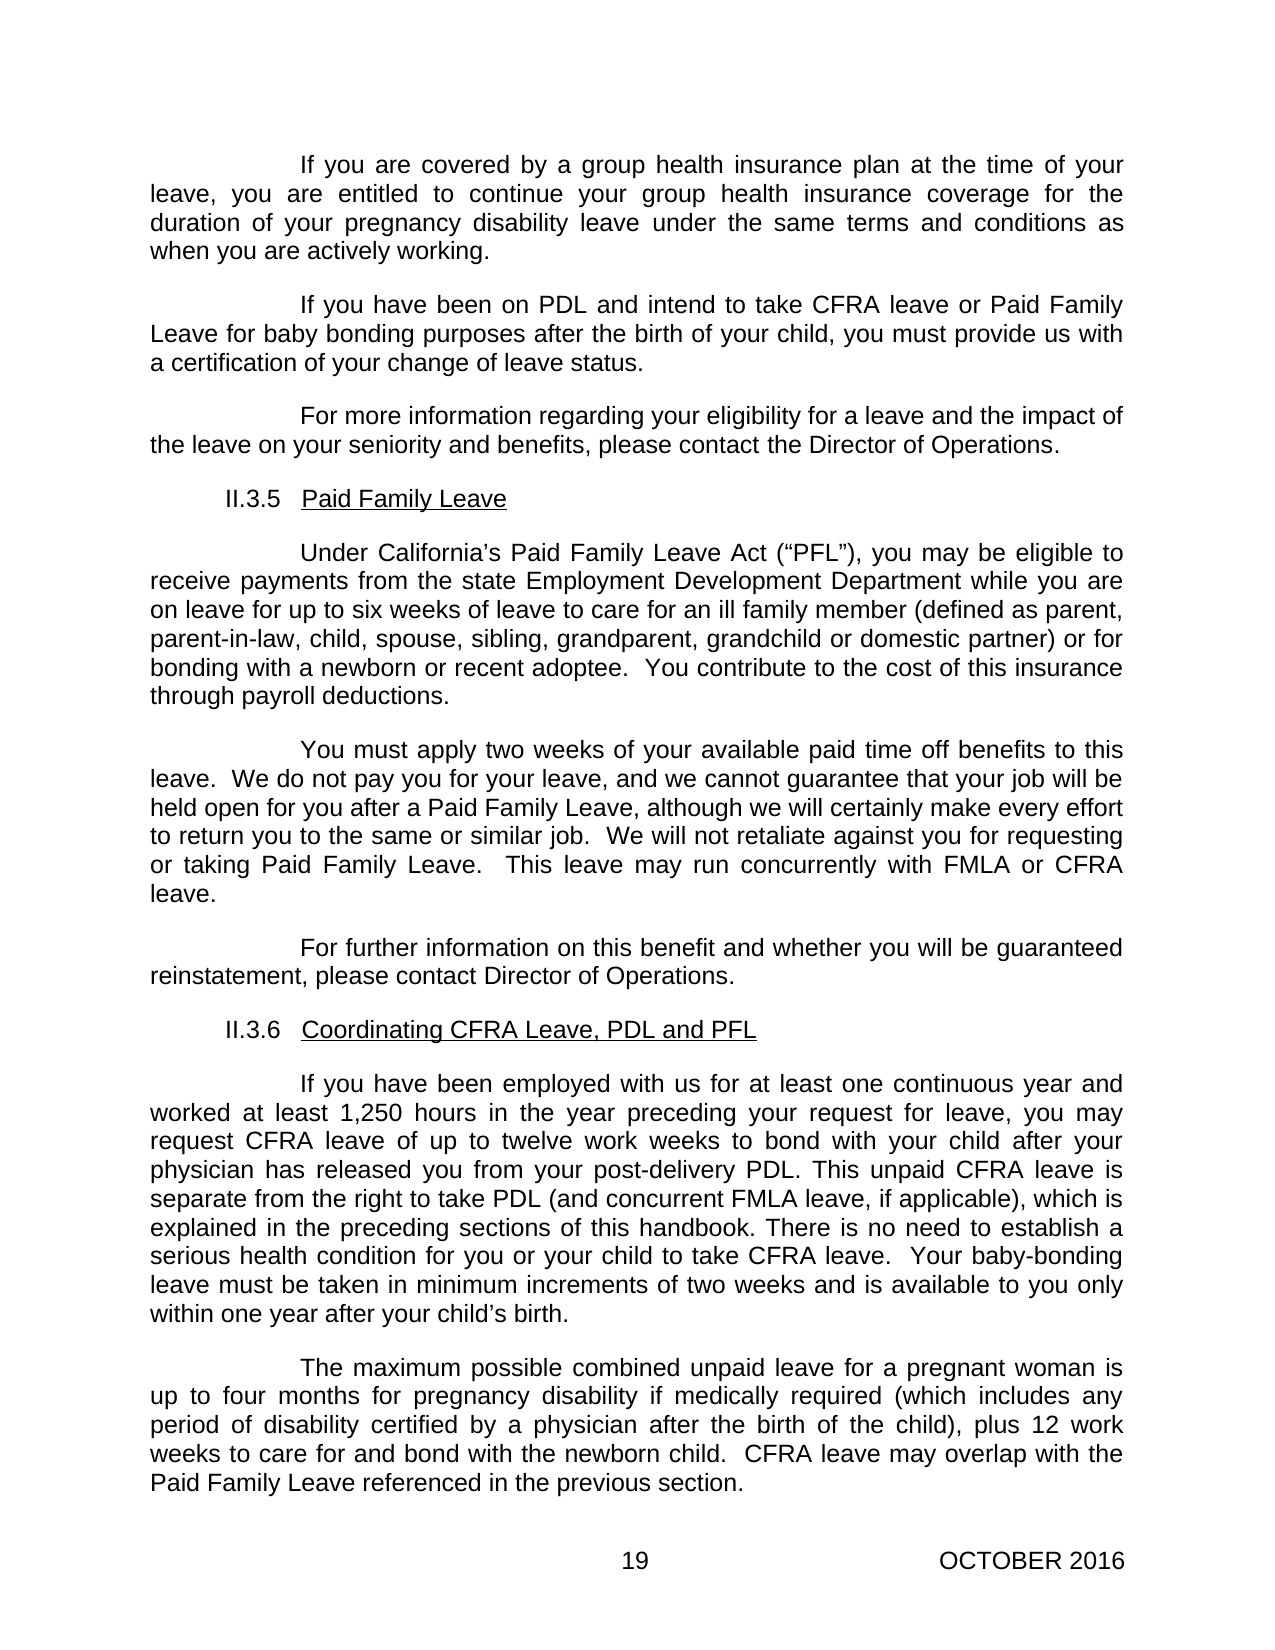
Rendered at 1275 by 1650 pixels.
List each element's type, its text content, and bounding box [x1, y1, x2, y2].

subtitle Coordinating CFRA Leave, PDL and PFL [150, 1015, 1125, 1044]
text For further information on this benefit and whether you will be guaranteed reinstatement, please contact Director of Operations. [150, 932, 1125, 990]
text If you are covered by a group health insurance plan at the time of your leave, you are entitled to continue your group health insurance coverage for the duration of your pregnancy disability leave under the same terms and conditions as when you are actively working. [150, 150, 1125, 265]
text If you have been on PDL and intend to take CFRA leave or Paid Family Leave for baby bonding purposes after the birth of your child, you must provide us with a certification of your change of leave status. [150, 290, 1125, 376]
subtitle Paid Family Leave [150, 484, 1125, 512]
text You must apply two weeks of your available paid time off benefits to this leave. We do not pay you for your leave, and we cannot guarantee that your job will be held open for you after a Paid Family Leave, although we will certainly make every effort to return you to the same or similar job. We will not retaliate against you for requesting or taking Paid Family Leave. This leave may run concurrently with FMLA or CFRA leave. [150, 735, 1125, 907]
text The maximum possible combined unpaid leave for a pregnant woman is up to four months for pregnancy disability if medically required (which includes any period of disability certified by a physician after the birth of the child), plus 12 work weeks to care for and bond with the newborn child. CFRA leave may overlap with the Paid Family Leave referenced in the previous section. [150, 1352, 1125, 1496]
text If you have been employed with us for at least one continuous year and worked at least 1,250 hours in the year preceding your request for leave, you may request CFRA leave of up to twelve work weeks to bond with your child after your physician has released you from your post-delivery PDL. This unpaid CFRA leave is separate from the right to take PDL (and concurrent FMLA leave, if applicable), which is explained in the preceding sections of this handbook. There is no need to establish a serious health condition for you or your child to take CFRA leave. Your baby-bonding leave must be taken in minimum increments of two weeks and is available to you only within one year after your child’s birth. [150, 1069, 1125, 1327]
text For more information regarding your eligibility for a leave and the impact of the leave on your seniority and benefits, please contact the Director of Operations. [150, 401, 1125, 459]
text Under California’s Paid Family Leave Act (“PFL”), you may be eligible to receive payments from the state Employment Development Department while you are on leave for up to six weeks of leave to care for an ill family member (defined as parent, parent-in-law, child, spouse, sibling, grandparent, grandchild or domestic partner) or for bonding with a newborn or recent adoptee. You contribute to the cost of this insurance through payroll deductions. [150, 537, 1125, 710]
